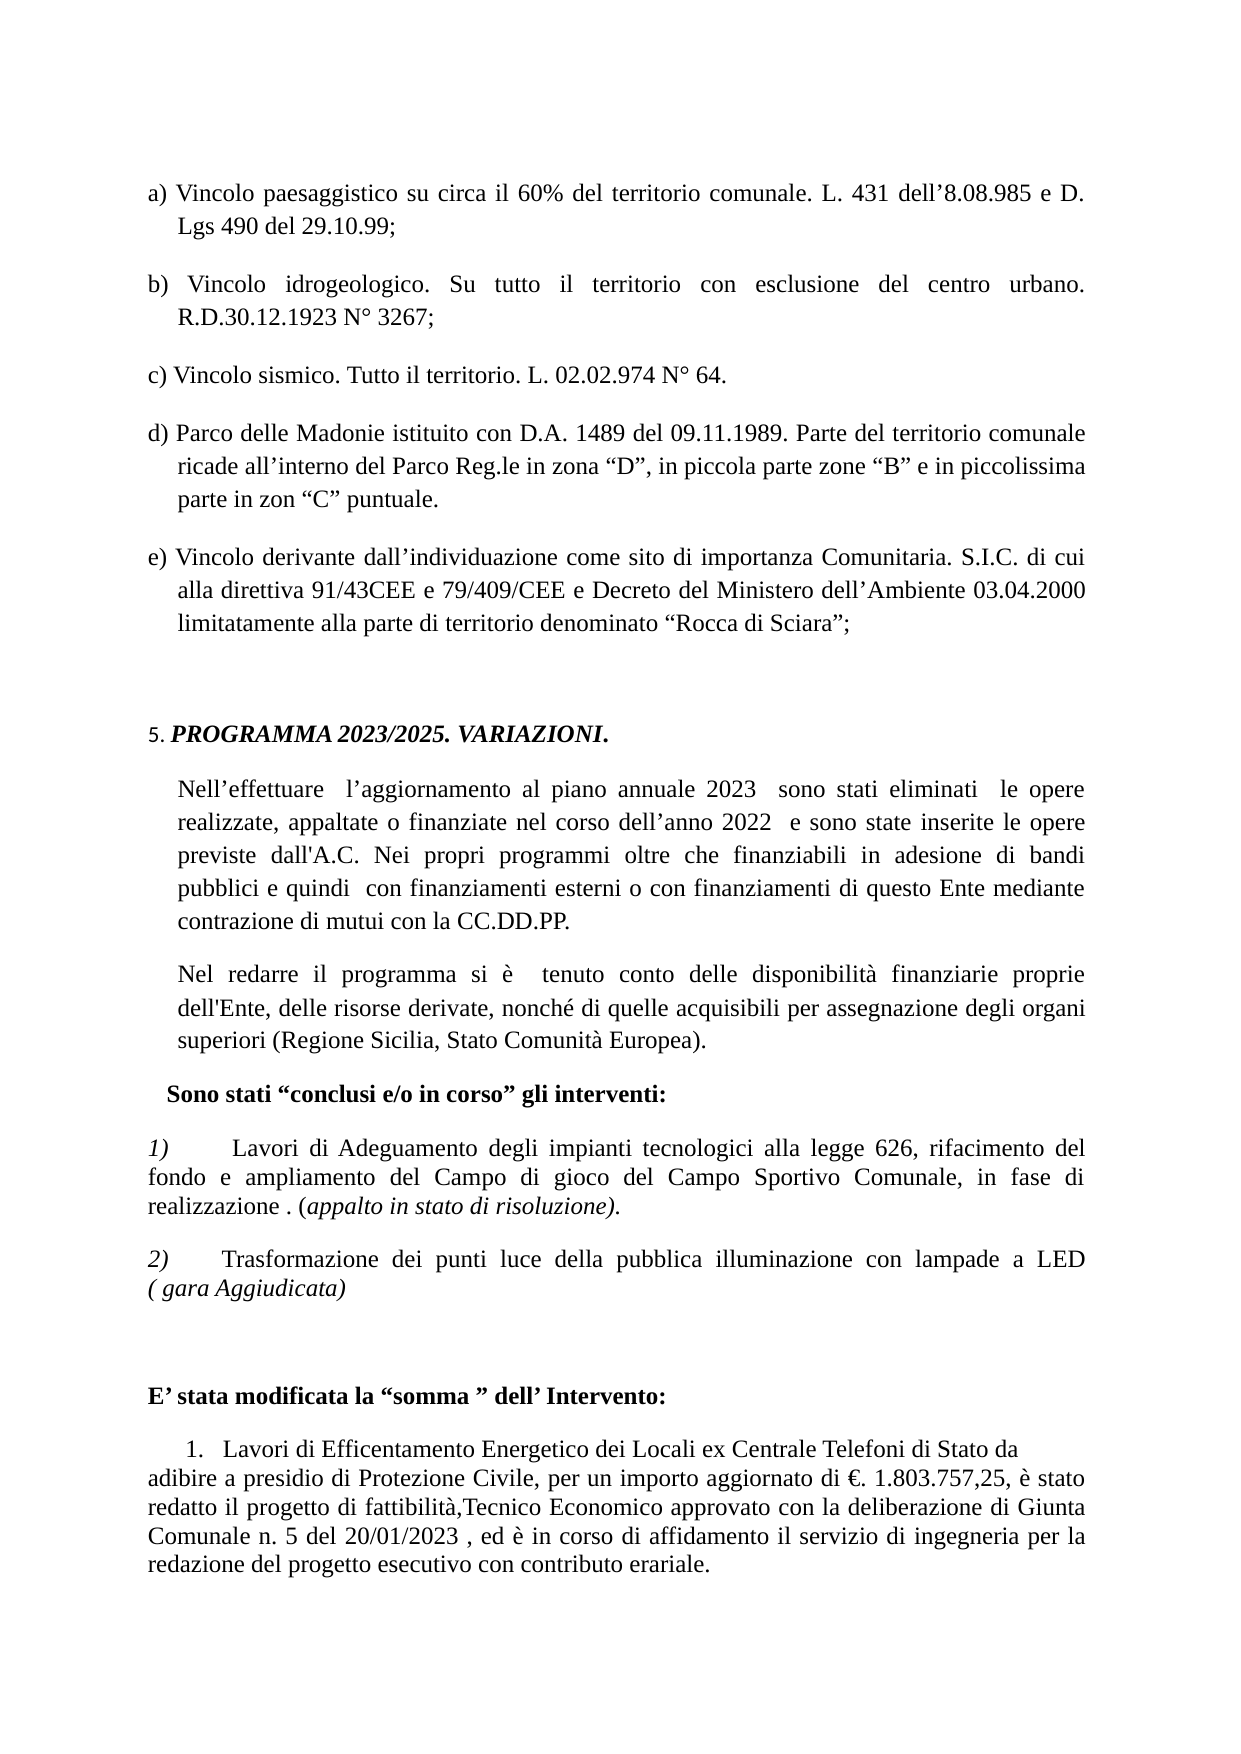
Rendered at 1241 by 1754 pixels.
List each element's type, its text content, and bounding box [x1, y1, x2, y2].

text Sono stati “conclusi e/o in corso” gli interventi: [148, 1079, 1086, 1108]
list Trasformazione dei punti luce della pubblica illuminazione con lampade a LED ( gara Aggiudicata) [148, 1244, 1086, 1302]
text e) Vincolo derivante dall’individuazione come sito di importanza Comunitaria. S.I.C. di cui alla direttiva 91/43CEE e 79/409/CEE e Decreto del Ministero dell’Ambiente 03.04.2000 limitatamente alla parte di territorio denominato “Rocca di Sciara”; [148, 542, 1086, 637]
text adibire a presidio di Protezione Civile, per un importo aggiornato di €. 1.803.757,25, è stato redatto il progetto di fattibilità,Tecnico Economico approvato con la deliberazione di Giunta Comunale n. 5 del 20/01/2023 , ed è in corso di affidamento il servizio di ingegneria per la redazione del progetto esecutivo con contributo erariale. [148, 1463, 1086, 1578]
text 5. PROGRAMMA 2023/2025. VARIAZIONI. [148, 719, 1086, 748]
text Nell’effettuare l’aggiornamento al piano annuale 2023 sono stati eliminati le opere realizzate, appaltate o finanziate nel corso dell’anno 2022 e sono state inserite le opere previste dall'A.C. Nei propri programmi oltre che finanziabili in adesione di bandi pubblici e quindi con finanziamenti esterni o con finanziamenti di questo Ente mediante contrazione di mutui con la CC.DD.PP. [148, 774, 1086, 934]
text d) Parco delle Madonie istituito con D.A. 1489 del 09.11.1989. Parte del territorio comunale ricade all’interno del Parco Reg.le in zona “D”, in piccola parte zone “B” e in piccolissima parte in zon “C” puntuale. [148, 418, 1086, 513]
text E’ stata modificata la “somma ” dell’ Intervento: [148, 1381, 1086, 1409]
text c) Vincolo sismico. Tutto il territorio. L. 02.02.974 N° 64. [148, 360, 1086, 389]
text Nel redarre il programma si è tenuto conto delle disponibilità finanziarie proprie dell'Ente, delle risorse derivate, nonché di quelle acquisibili per assegnazione degli organi superiori (Regione Sicilia, Stato Comunità Europea). [148, 959, 1086, 1054]
list Lavori di Efficentamento Energetico dei Locali ex Centrale Telefoni di Stato da [185, 1434, 1086, 1463]
list Lavori di Adeguamento degli impianti tecnologici alla legge 626, rifacimento del fondo e ampliamento del Campo di gioco del Campo Sportivo Comunale, in fase di realizzazione . (appalto in stato di risoluzione). [148, 1133, 1086, 1219]
text b) Vincolo idrogeologico. Su tutto il territorio con esclusione del centro urbano. R.D.30.12.1923 N° 3267; [148, 269, 1086, 331]
text a) Vincolo paesaggistico su circa il 60% del territorio comunale. L. 431 dell’8.08.985 e D. Lgs 490 del 29.10.99; [148, 178, 1086, 240]
